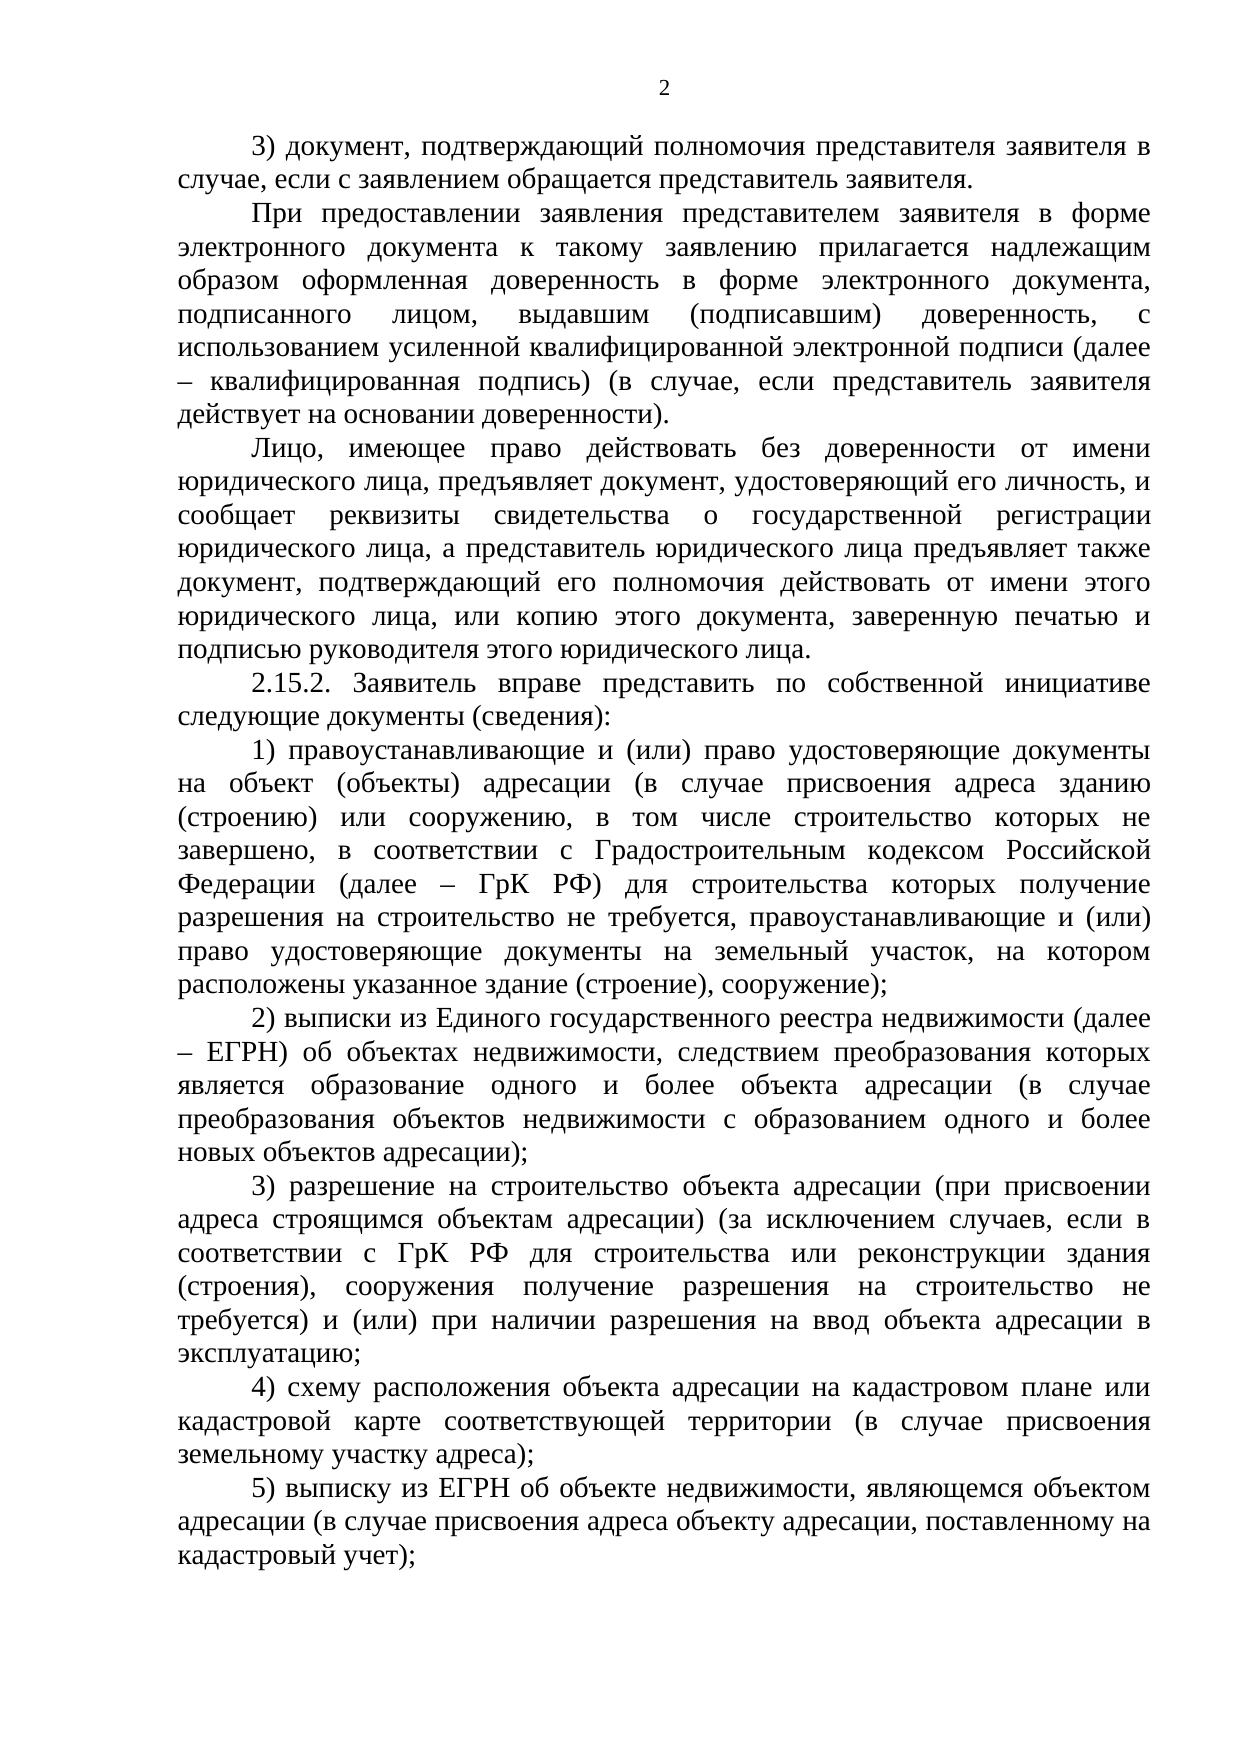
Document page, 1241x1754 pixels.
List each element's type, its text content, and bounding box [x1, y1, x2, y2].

text 3) документ, подтверждающий полномочия представителя заявителя в случае, если с заявлением обращается представитель заявителя. [177, 128, 1152, 195]
text 3) разрешение на строительство объекта адресации (при присвоении адреса строящимся объектам адресации) (за исключением случаев, если в соответствии с ГрК РФ для строительства или реконструкции здания (строения), сооружения получение разрешения на строительство не требуется) и (или) при наличии разрешения на ввод объекта адресации в эксплуатацию; [177, 1168, 1152, 1369]
text 2) выписки из Единого государственного реестра недвижимости (далее – ЕГРН) об объектах недвижимости, следствием преобразования которых является образование одного и более объекта адресации (в случае преобразования объектов недвижимости с образованием одного и более новых объектов адресации); [177, 1000, 1152, 1168]
text 4) схему расположения объекта адресации на кадастровом плане или кадастровой карте соответствующей территории (в случае присвоения земельному участку адреса); [177, 1369, 1152, 1470]
text 2.15.2. Заявитель вправе представить по собственной инициативе следующие документы (сведения): [177, 665, 1152, 732]
text 5) выписку из ЕГРН об объекте недвижимости, являющемся объектом адресации (в случае присвоения адреса объекту адресации, поставленному на кадастровый учет); [177, 1470, 1152, 1570]
text Лицо, имеющее право действовать без доверенности от имени юридического лица, предъявляет документ, удостоверяющий его личность, и сообщает реквизиты свидетельства о государственной регистрации юридического лица, а представитель юридического лица предъявляет также документ, подтверждающий его полномочия действовать от имени этого юридического лица, или копию этого документа, заверенную печатью и подписью руководителя этого юридического лица. [177, 430, 1152, 665]
text 1) правоустанавливающие и (или) право удостоверяющие документы на объект (объекты) адресации (в случае присвоения адреса зданию (строению) или сооружению, в том числе строительство которых не завершено, в соответствии с Градостроительным кодексом Российской Федерации (далее – ГрК РФ) для строительства которых получение разрешения на строительство не требуется, правоустанавливающие и (или) право удостоверяющие документы на земельный участок, на котором расположены указанное здание (строение), сооружение); [177, 732, 1152, 1000]
text При предоставлении заявления представителем заявителя в форме электронного документа к такому заявлению прилагается надлежащим образом оформленная доверенность в форме электронного документа, подписанного лицом, выдавшим (подписавшим) доверенность, с использованием усиленной квалифицированной электронной подписи (далее – квалифицированная подпись) (в случае, если представитель заявителя действует на основании доверенности). [177, 195, 1152, 430]
